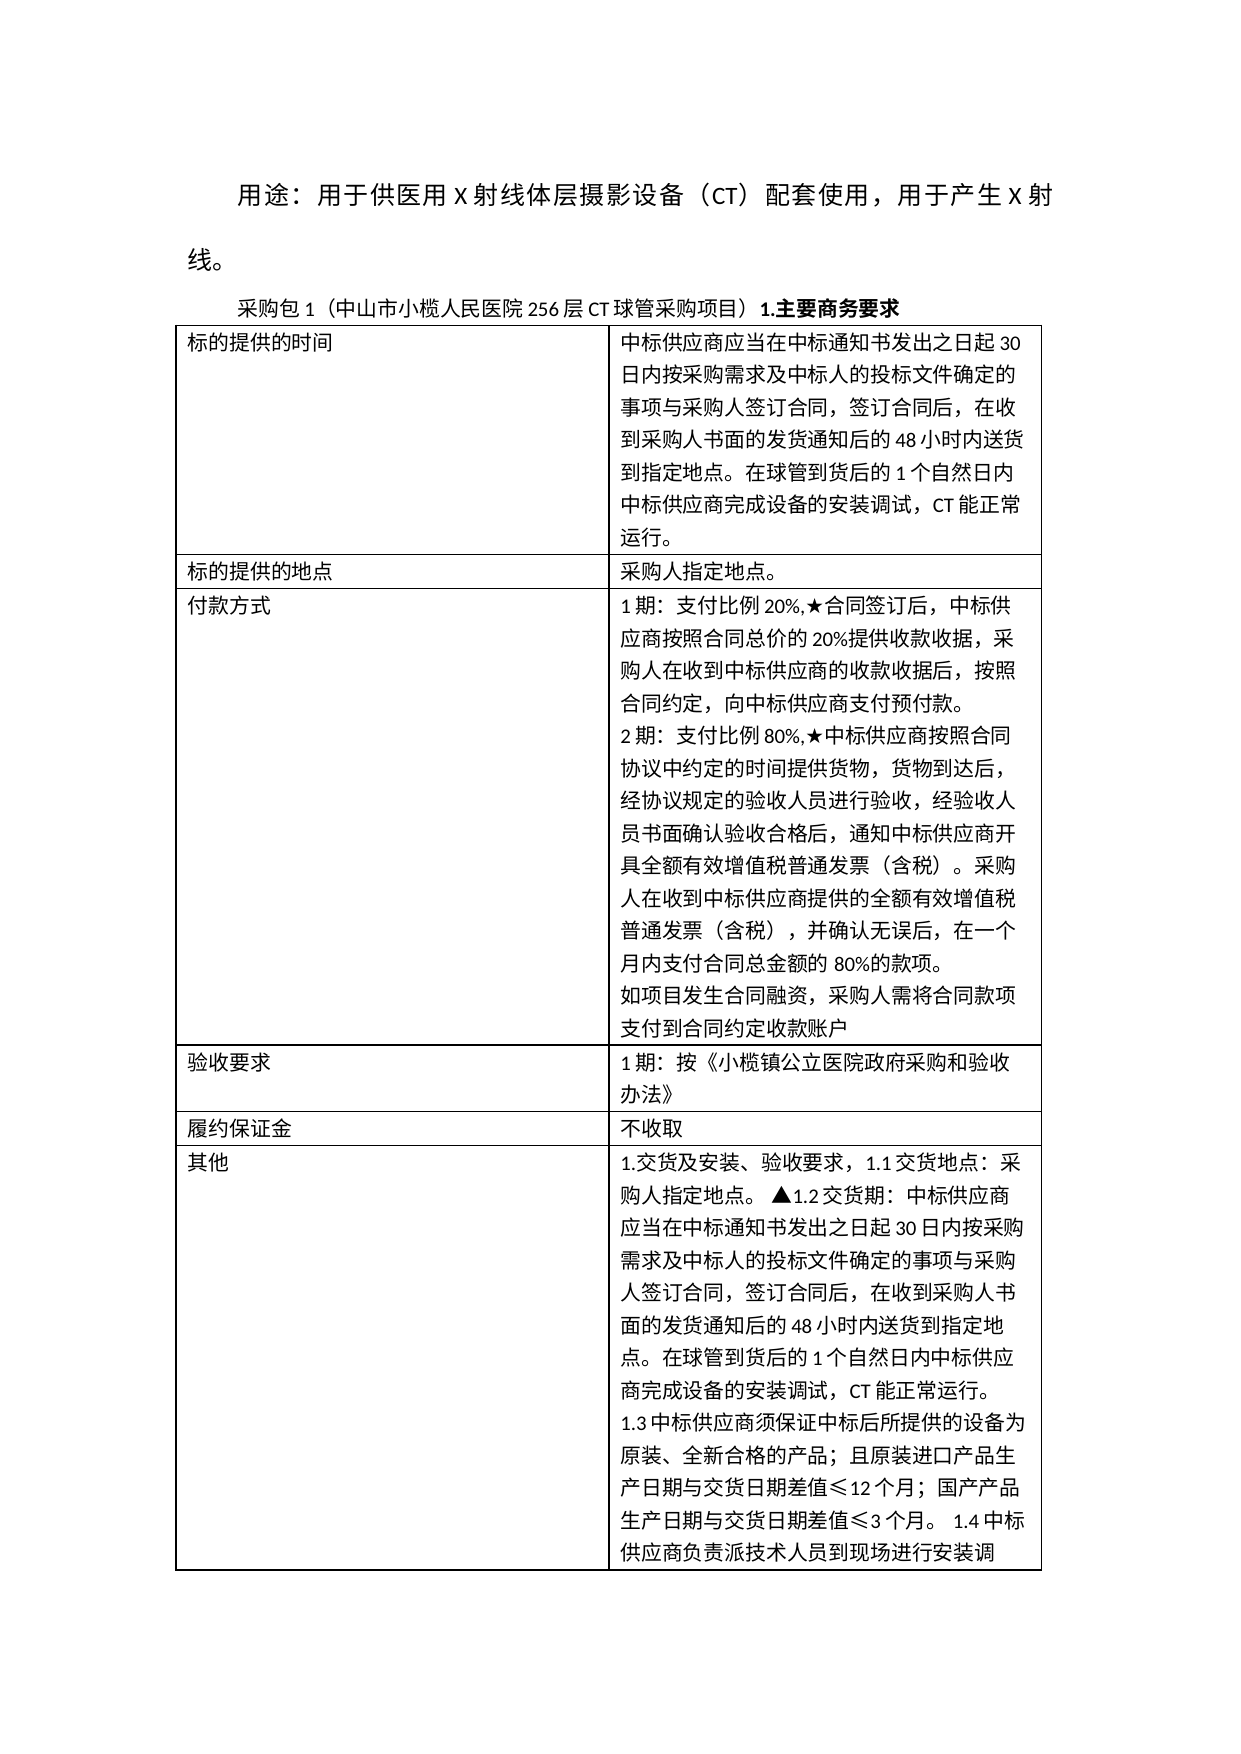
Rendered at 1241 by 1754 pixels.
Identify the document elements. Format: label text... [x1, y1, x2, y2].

table_header 标的提供的时间 [177, 326, 608, 553]
table_cell 付款方式 [177, 589, 608, 1044]
table_cell 履约保证金 [177, 1112, 608, 1145]
table_header 中标供应商应当在中标通知书发出之日起30日内按采购需求及中标人的投标文件确定的事项与采购人签订合同，签订合同后，在收到采购人书面的发货通知后的48小时内送货到指定地点。在球管到货后的1个自然日内中标供应商完成设备的安装调试，CT能正常运行。 [610, 326, 1041, 553]
table_cell 1期：支付比例20%,★合同签订后，中标供应商按照合同总价的20%提供收款收据，采购人在收到中标供应商的收款收据后，按照合同约定，向中标供应商支付预付款。 2期：支付比例80%,★中标供应商按照合同协议中约定的时间提供货物，货物到达后，经协议规定的验收人员进行验收，经验收人员书面确认验收合格后，通知中标供应商开具全额有效增值税普通发票（含税）。采购人在收到中标供应商提供的全额有效增值税普通发票（含税），并确认无误后，在一个月内支付合同总金额的 80%的款项。 如项目发生合同融资，采购人需将合同款项支付到合同约定收款账户 [610, 589, 1041, 1044]
table_cell 不收取 [610, 1112, 1041, 1145]
text 用途：用于供医用X射线体层摄影设备（CT）配套使用，用于产生X射线。 [187, 162, 1053, 292]
text 采购包1（中山市小榄人民医院256层CT球管采购项目）1.主要商务要求 [187, 292, 1053, 324]
table_cell 标的提供的地点 [177, 555, 608, 588]
table_cell 1期：按《小榄镇公立医院政府采购和验收办法》 [610, 1046, 1041, 1111]
table_cell 采购人指定地点。 [610, 555, 1041, 588]
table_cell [610, 1146, 1041, 1569]
table_cell 验收要求 [177, 1046, 608, 1111]
table_cell 其他 [177, 1146, 608, 1569]
